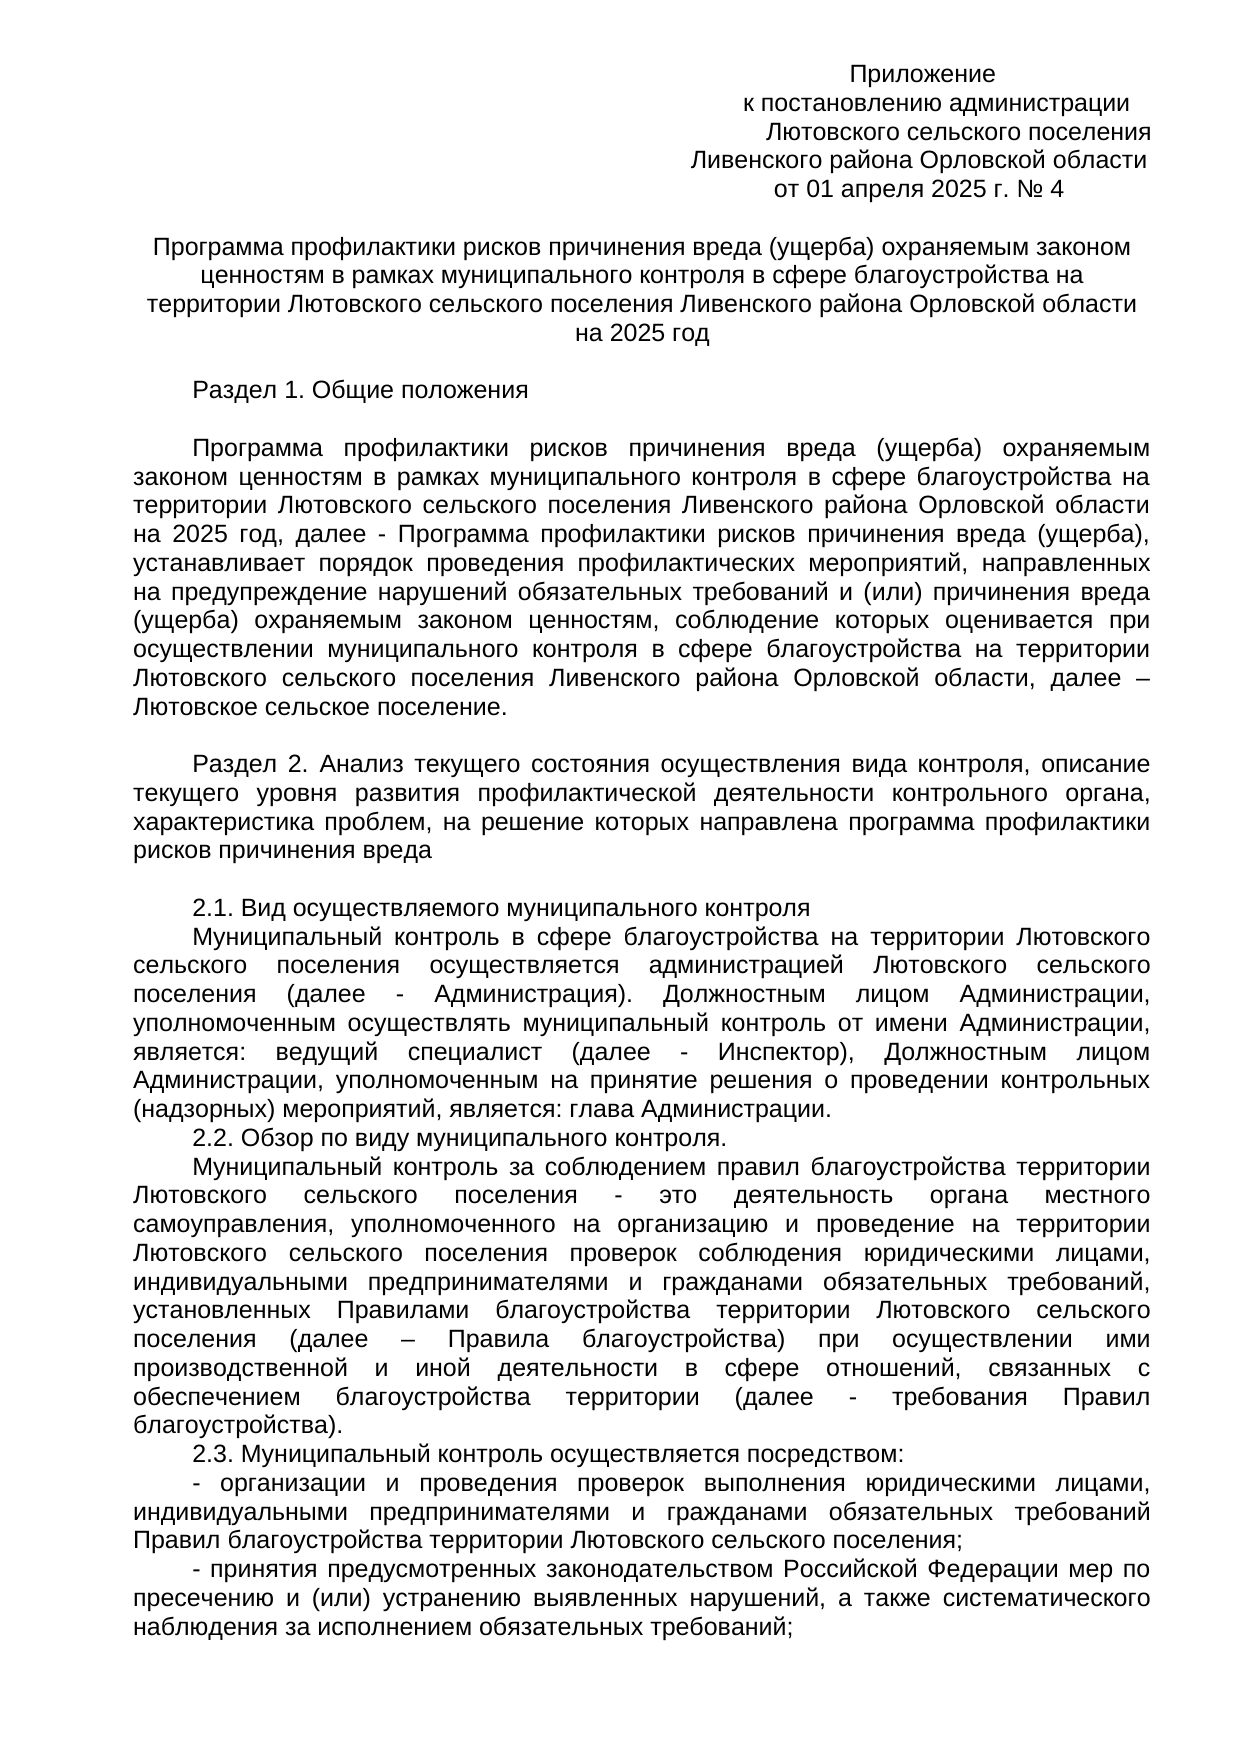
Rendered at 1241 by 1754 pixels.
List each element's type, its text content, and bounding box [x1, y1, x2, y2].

text 2.2. Обзор по виду муниципального контроля. [133, 1123, 1152, 1152]
text 2.3. Муниципальный контроль осуществляется посредством: [133, 1439, 1152, 1468]
text Лютовского сельского поселения [133, 117, 1152, 145]
text - принятия предусмотренных законодательством Российской Федерации мер по пресечению и (или) устранению выявленных нарушений, а также систематического наблюдения за исполнением обязательных требований; [133, 1554, 1152, 1640]
text Раздел 1. Общие положения [133, 375, 1152, 404]
text 2.1. Вид осуществляемого муниципального контроля [133, 893, 1152, 922]
text Раздел 2. Анализ текущего состояния осуществления вида контроля, описание текущего уровня развития профилактической деятельности контрольного органа, характеристика проблем, на решение которых направлена программа профилактики рисков причинения вреда [133, 749, 1152, 864]
text Программа профилактики рисков причинения вреда (ущерба) охраняемым законом ценностям в рамках муниципального контроля в сфере благоустройства на территории Лютовского сельского поселения Ливенского района Орловской области на 2025 год, далее - Программа профилактики рисков причинения вреда (ущерба), устанавливает порядок проведения профилактических мероприятий, направленных на предупреждение нарушений обязательных требований и (или) причинения вреда (ущерба) охраняемым законом ценностям, соблюдение которых оценивается при осуществлении муниципального контроля в сфере благоустройства на территории Лютовского сельского поселения Ливенского района Орловской области, далее – Лютовское сельское поселение. [133, 433, 1152, 720]
text к постановлению администрации [133, 88, 1152, 117]
text Муниципальный контроль в сфере благоустройства на территории Лютовского сельского поселения осуществляется администрацией Лютовского сельского поселения (далее - Администрация). Должностным лицом Администрации, уполномоченным осуществлять муниципальный контроль от имени Администрации, является: ведущий специалист (далее - Инспектор), Должностным лицом Администрации, уполномоченным на принятие решения о проведении контрольных (надзорных) мероприятий, является: глава Администрации. [133, 922, 1152, 1123]
text Ливенского района Орловской области [133, 145, 1152, 174]
text от 01 апреля 2025 г. № 4 [133, 174, 1152, 203]
text - организации и проведения проверок выполнения юридическими лицами, индивидуальными предпринимателями и гражданами обязательных требований Правил благоустройства территории Лютовского сельского поселения; [133, 1468, 1152, 1554]
text Приложение [133, 59, 1152, 88]
text Муниципальный контроль за соблюдением правил благоустройства территории Лютовского сельского поселения - это деятельность органа местного самоуправления, уполномоченного на организацию и проведение на территории Лютовского сельского поселения проверок соблюдения юридическими лицами, индивидуальными предпринимателями и гражданами обязательных требований, установленных Правилами благоустройства территории Лютовского сельского поселения (далее – Правила благоустройства) при осуществлении ими производственной и иной деятельности в сфере отношений, связанных с обеспечением благоустройства территории (далее - требования Правил благоустройства). [133, 1152, 1152, 1439]
text Программа профилактики рисков причинения вреда (ущерба) охраняемым законом ценностям в рамках муниципального контроля в сфере благоустройства на территории Лютовского сельского поселения Ливенского района Орловской области на 2025 год [133, 232, 1152, 347]
